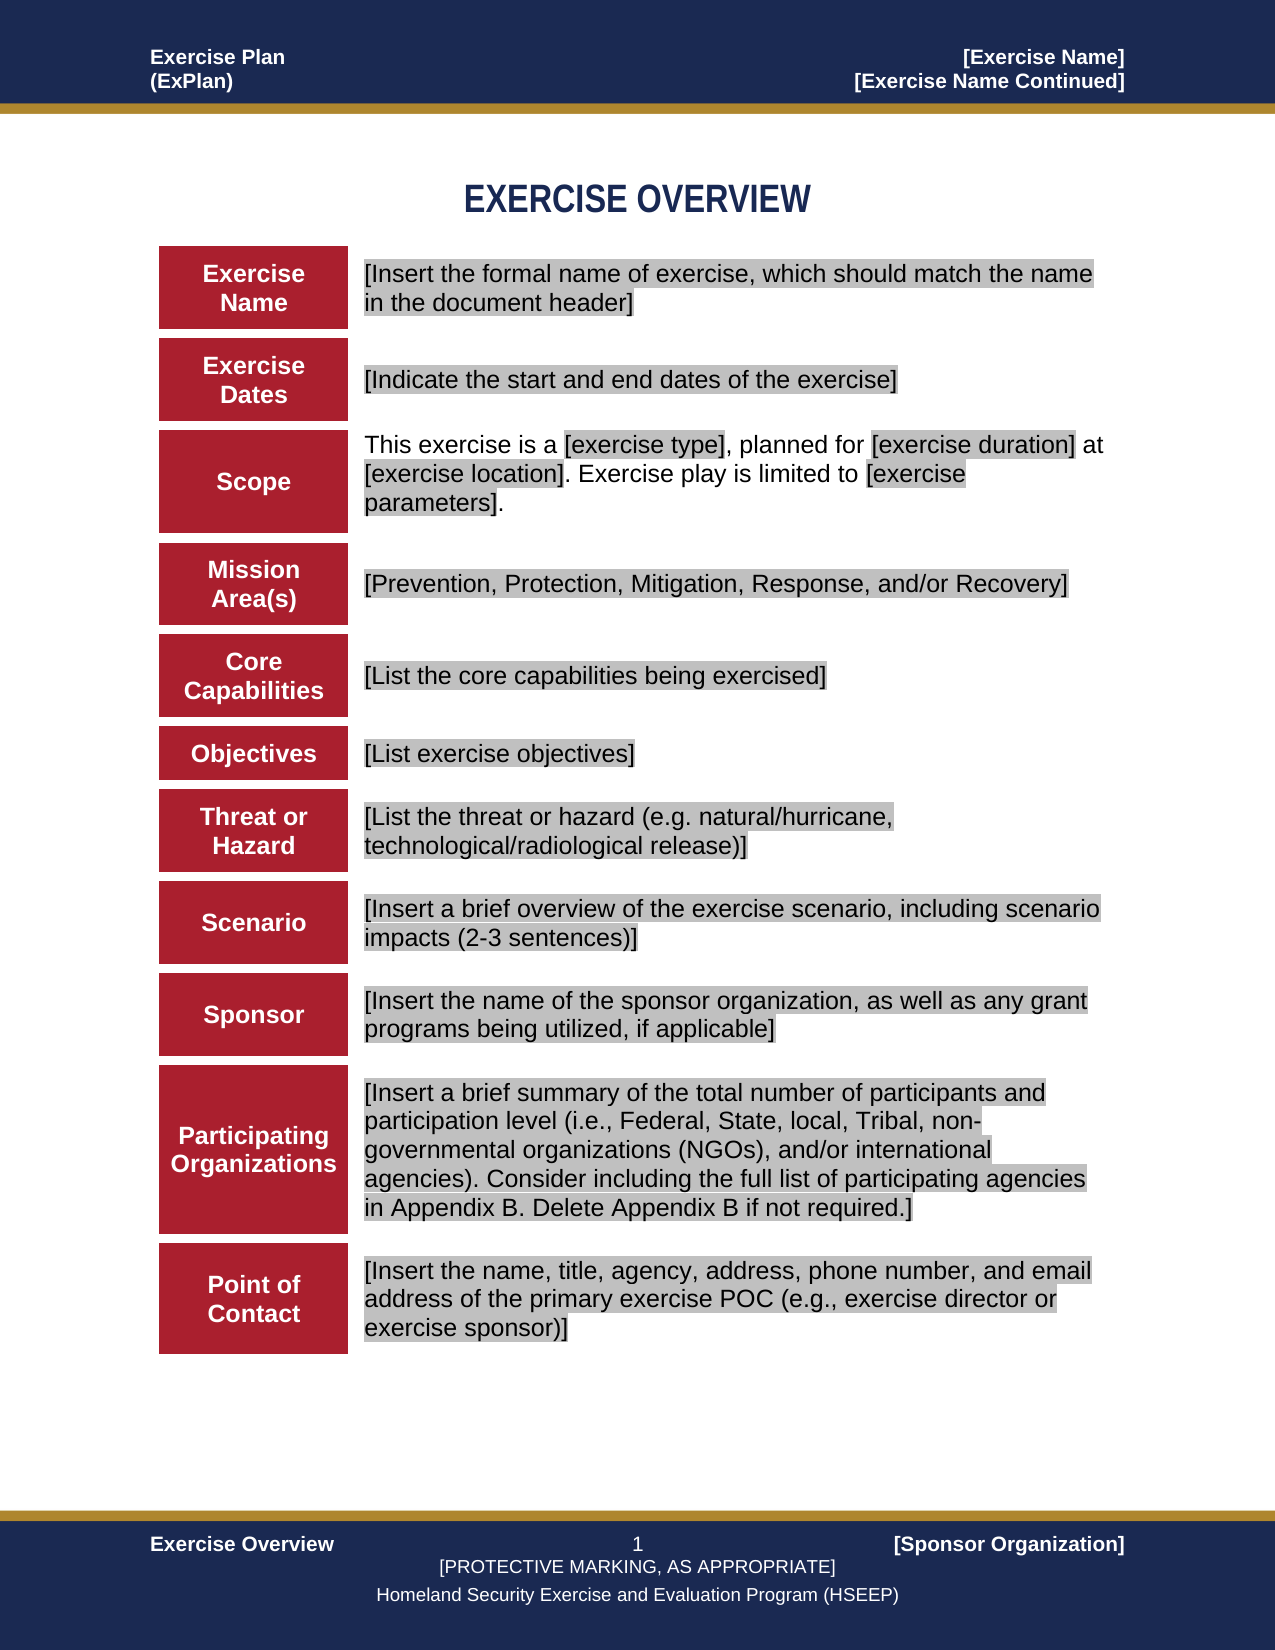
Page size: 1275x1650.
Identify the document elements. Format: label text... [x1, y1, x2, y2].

table_cell Threat or Hazard [159, 789, 348, 872]
table_cell Objectives [159, 726, 348, 780]
subtitle EXERCISE OVERVIEW [150, 175, 1125, 220]
table_cell Exercise Dates [159, 338, 348, 421]
table_cell [Insert the name, title, agency, address, phone number, and email address of the primary exercise POC (e.g., exercise director or exercise sponsor)] [358, 1243, 1116, 1354]
table_cell This exercise is a [exercise type], planned for [exercise duration] at [exercise location]. Exercise play is limited to [exercise parameters]. [358, 430, 1116, 533]
table_cell Point of Contact [159, 1243, 348, 1354]
table_cell Mission Area(s) [159, 543, 348, 625]
table_cell [Insert the name of the sponsor organization, as well as any grant programs being utilized, if applicable] [358, 973, 1116, 1056]
table_cell Sponsor [159, 973, 348, 1056]
table_cell Scenario [159, 881, 348, 964]
picture [0, 0, 1275, 1650]
table_header Exercise Name [159, 246, 348, 329]
table_header [Insert the formal name of exercise, which should match the name in the document header] [358, 246, 1116, 329]
table_cell Participating Organizations [159, 1065, 348, 1234]
table_cell [Prevention, Protection, Mitigation, Response, and/or Recovery] [358, 543, 1116, 625]
table_cell [List the threat or hazard (e.g. natural/hurricane, technological/radiological release)] [358, 789, 1116, 872]
table_cell Core Capabilities [159, 634, 348, 717]
table_cell [List exercise objectives] [358, 726, 1116, 780]
table_cell [Indicate the start and end dates of the exercise] [358, 338, 1116, 421]
table_cell [Insert a brief overview of the exercise scenario, including scenario impacts (2-3 sentences)] [358, 881, 1116, 964]
table_cell [List the core capabilities being exercised] [358, 634, 1116, 717]
table_cell Scope [159, 430, 348, 533]
table_cell [Insert a brief summary of the total number of participants and participation level (i.e., Federal, State, local, Tribal, non-governmental organizations (NGOs), and/or international agencies). Consider including the full list of participating agencies in Appendix B. Delete Appendix B if not required.] [358, 1065, 1116, 1234]
